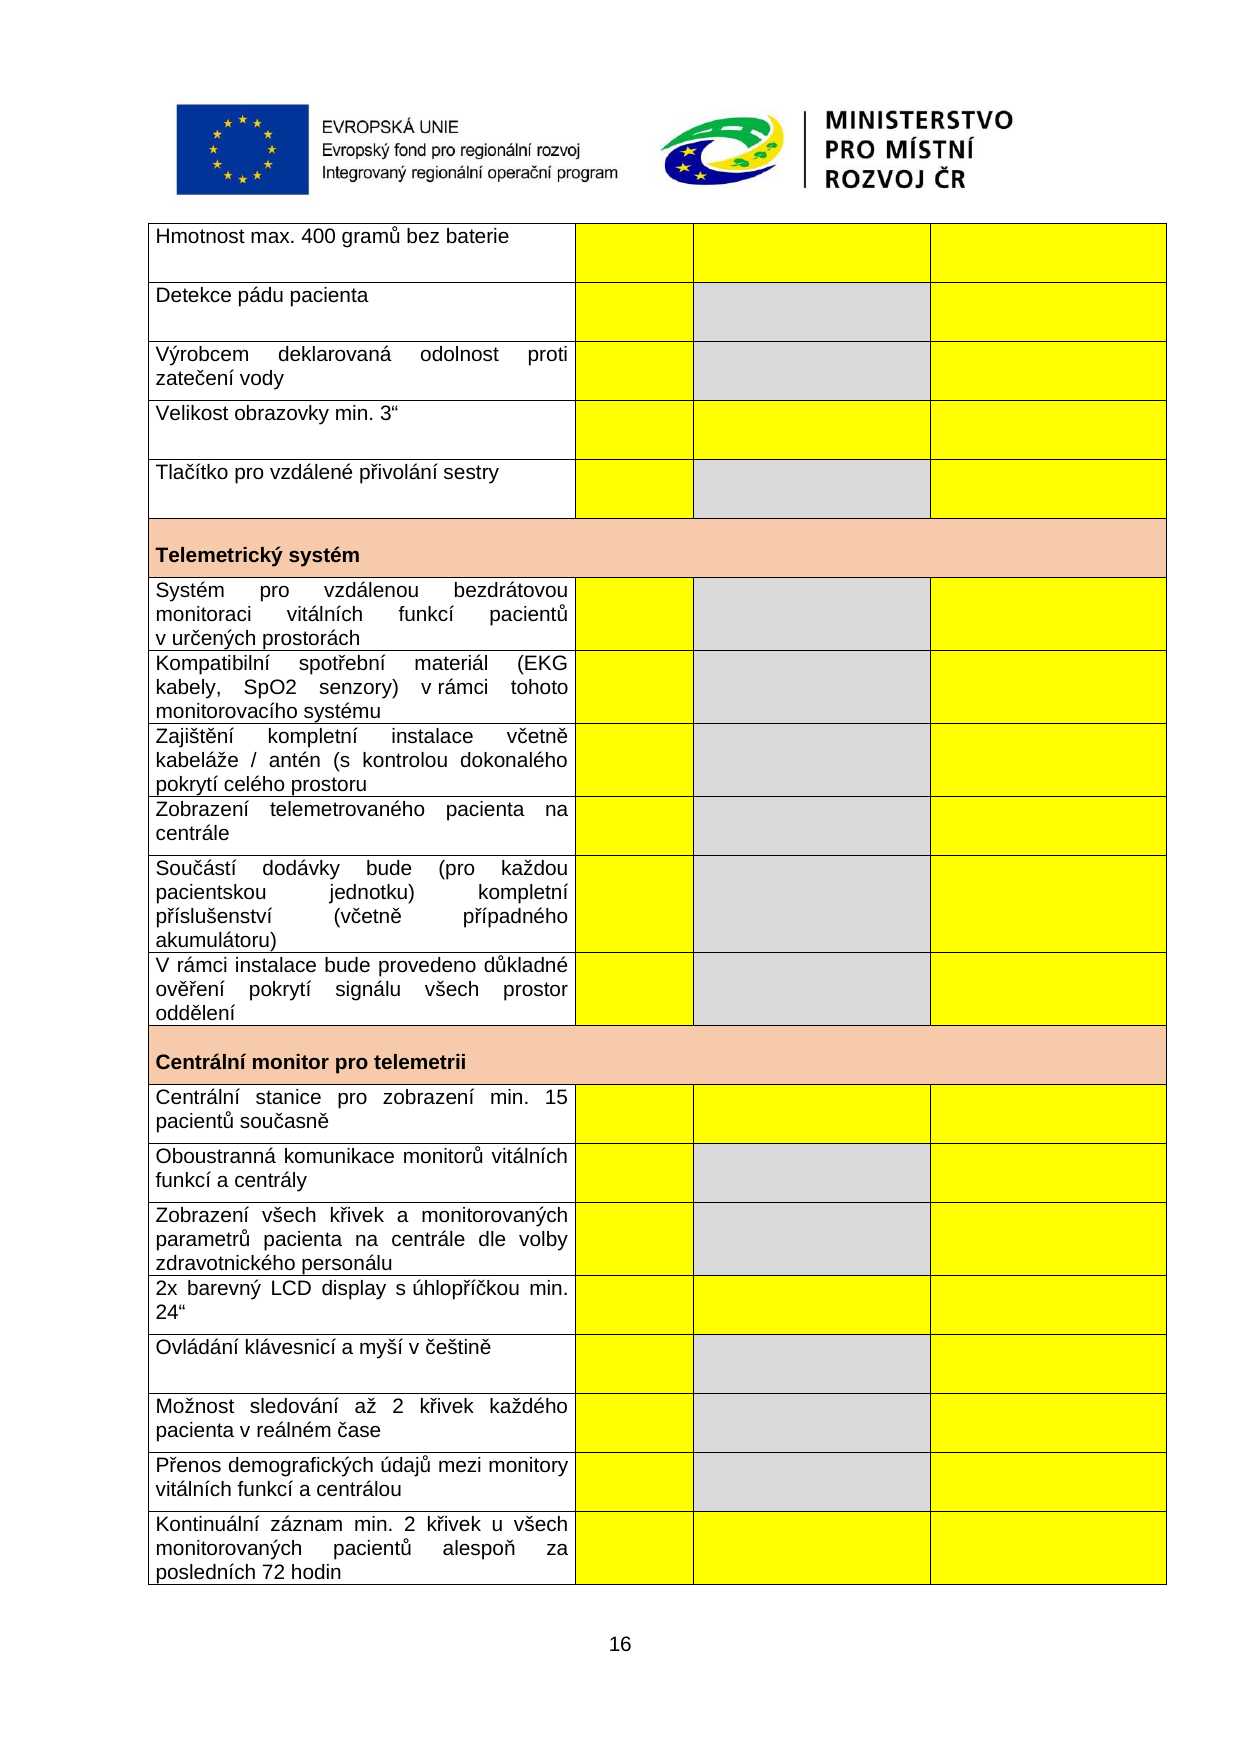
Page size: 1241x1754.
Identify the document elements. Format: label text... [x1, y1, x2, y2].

table_cell [576, 797, 693, 855]
table_cell [694, 224, 930, 282]
table_cell [576, 651, 693, 723]
table_cell [931, 1203, 1166, 1275]
table_cell Ovládání klávesnicí a myší v češtině [149, 1335, 575, 1393]
table_cell Velikost obrazovky min. 3“ [149, 401, 575, 459]
table_cell Centrální monitor pro telemetrii [149, 1026, 1166, 1084]
table_cell [931, 342, 1166, 400]
table_cell [931, 578, 1166, 650]
table_cell Možnost sledování až 2 křivek každého pacienta v reálném čase [149, 1394, 575, 1452]
table_cell [931, 651, 1166, 723]
table_cell [694, 651, 930, 723]
table_cell [576, 1512, 693, 1584]
table_cell Zobrazení telemetrovaného pacienta na centrále [149, 797, 575, 855]
table_cell [694, 1394, 930, 1452]
table_cell [576, 1394, 693, 1452]
table_cell [694, 1453, 930, 1511]
table_cell [694, 1085, 930, 1143]
table_cell Přenos demografických údajů mezi monitory vitálních funkcí a centrálou [149, 1453, 575, 1511]
table_cell Kompatibilní spotřební materiál (EKG kabely, SpO2 senzory) v rámci tohoto monitorovacího systému [149, 651, 575, 723]
table_cell [576, 724, 693, 796]
table_cell [576, 856, 693, 952]
table_cell [931, 724, 1166, 796]
table_cell [694, 1512, 930, 1584]
table_cell [931, 856, 1166, 952]
table_cell Telemetrický systém [149, 519, 1166, 577]
table_cell [931, 953, 1166, 1025]
table_cell Tlačítko pro vzdálené přivolání sestry [149, 460, 575, 518]
table_cell Systém pro vzdálenou bezdrátovou monitoraci vitálních funkcí pacientů v určených prostorách [149, 578, 575, 650]
table_cell [931, 1394, 1166, 1452]
table_cell [694, 1144, 930, 1202]
table_cell [576, 224, 693, 282]
table_cell [694, 856, 930, 952]
table_cell [931, 1276, 1166, 1334]
table_cell [576, 1453, 693, 1511]
table_cell [576, 953, 693, 1025]
table_cell [931, 1453, 1166, 1511]
table_cell [931, 797, 1166, 855]
table_cell Detekce pádu pacienta [149, 283, 575, 341]
table_cell Zajištění kompletní instalace včetně kabeláže / antén (s kontrolou dokonalého pokrytí celého prostoru [149, 724, 575, 796]
table_cell [931, 224, 1166, 282]
table_cell [694, 724, 930, 796]
table_cell Kontinuální záznam min. 2 křivek u všech monitorovaných pacientů alespoň za posledních 72 hodin [149, 1512, 575, 1584]
table_cell [576, 1085, 693, 1143]
table_cell Součástí dodávky bude (pro každou pacientskou jednotku) kompletní příslušenství (včetně případného akumulátoru) [149, 856, 575, 952]
table_cell Zobrazení všech křivek a monitorovaných parametrů pacienta na centrále dle volby zdravotnického personálu [149, 1203, 575, 1275]
table_cell [576, 401, 693, 459]
table_cell [694, 1203, 930, 1275]
table_cell [694, 1335, 930, 1393]
table_cell [931, 283, 1166, 341]
table_cell [694, 342, 930, 400]
table_cell [931, 401, 1166, 459]
table_cell Hmotnost max. 400 gramů bez baterie [149, 224, 575, 282]
table_cell Centrální stanice pro zobrazení min. 15 pacientů současně [149, 1085, 575, 1143]
table_cell [931, 1335, 1166, 1393]
table_cell [694, 797, 930, 855]
table_cell [694, 953, 930, 1025]
table_cell [694, 578, 930, 650]
table_cell [694, 460, 930, 518]
table_cell [931, 460, 1166, 518]
table_cell [576, 1203, 693, 1275]
table_cell [576, 1335, 693, 1393]
table_cell [576, 342, 693, 400]
table_cell V rámci instalace bude provedeno důkladné ověření pokrytí signálu všech prostor oddělení [149, 953, 575, 1025]
table_cell [576, 460, 693, 518]
table_cell [931, 1512, 1166, 1584]
table_cell Výrobcem deklarovaná odolnost proti zatečení vody [149, 342, 575, 400]
table_cell Oboustranná komunikace monitorů vitálních funkcí a centrály [149, 1144, 575, 1202]
table_cell [576, 578, 693, 650]
table_cell 2x barevný LCD display s úhlopříčkou min. 24“ [149, 1276, 575, 1334]
table_cell [931, 1144, 1166, 1202]
table_cell [931, 1085, 1166, 1143]
table_cell [694, 283, 930, 341]
table_cell [576, 283, 693, 341]
table_cell [576, 1276, 693, 1334]
table_cell [576, 1144, 693, 1202]
table_cell [694, 401, 930, 459]
table_cell [694, 1276, 930, 1334]
